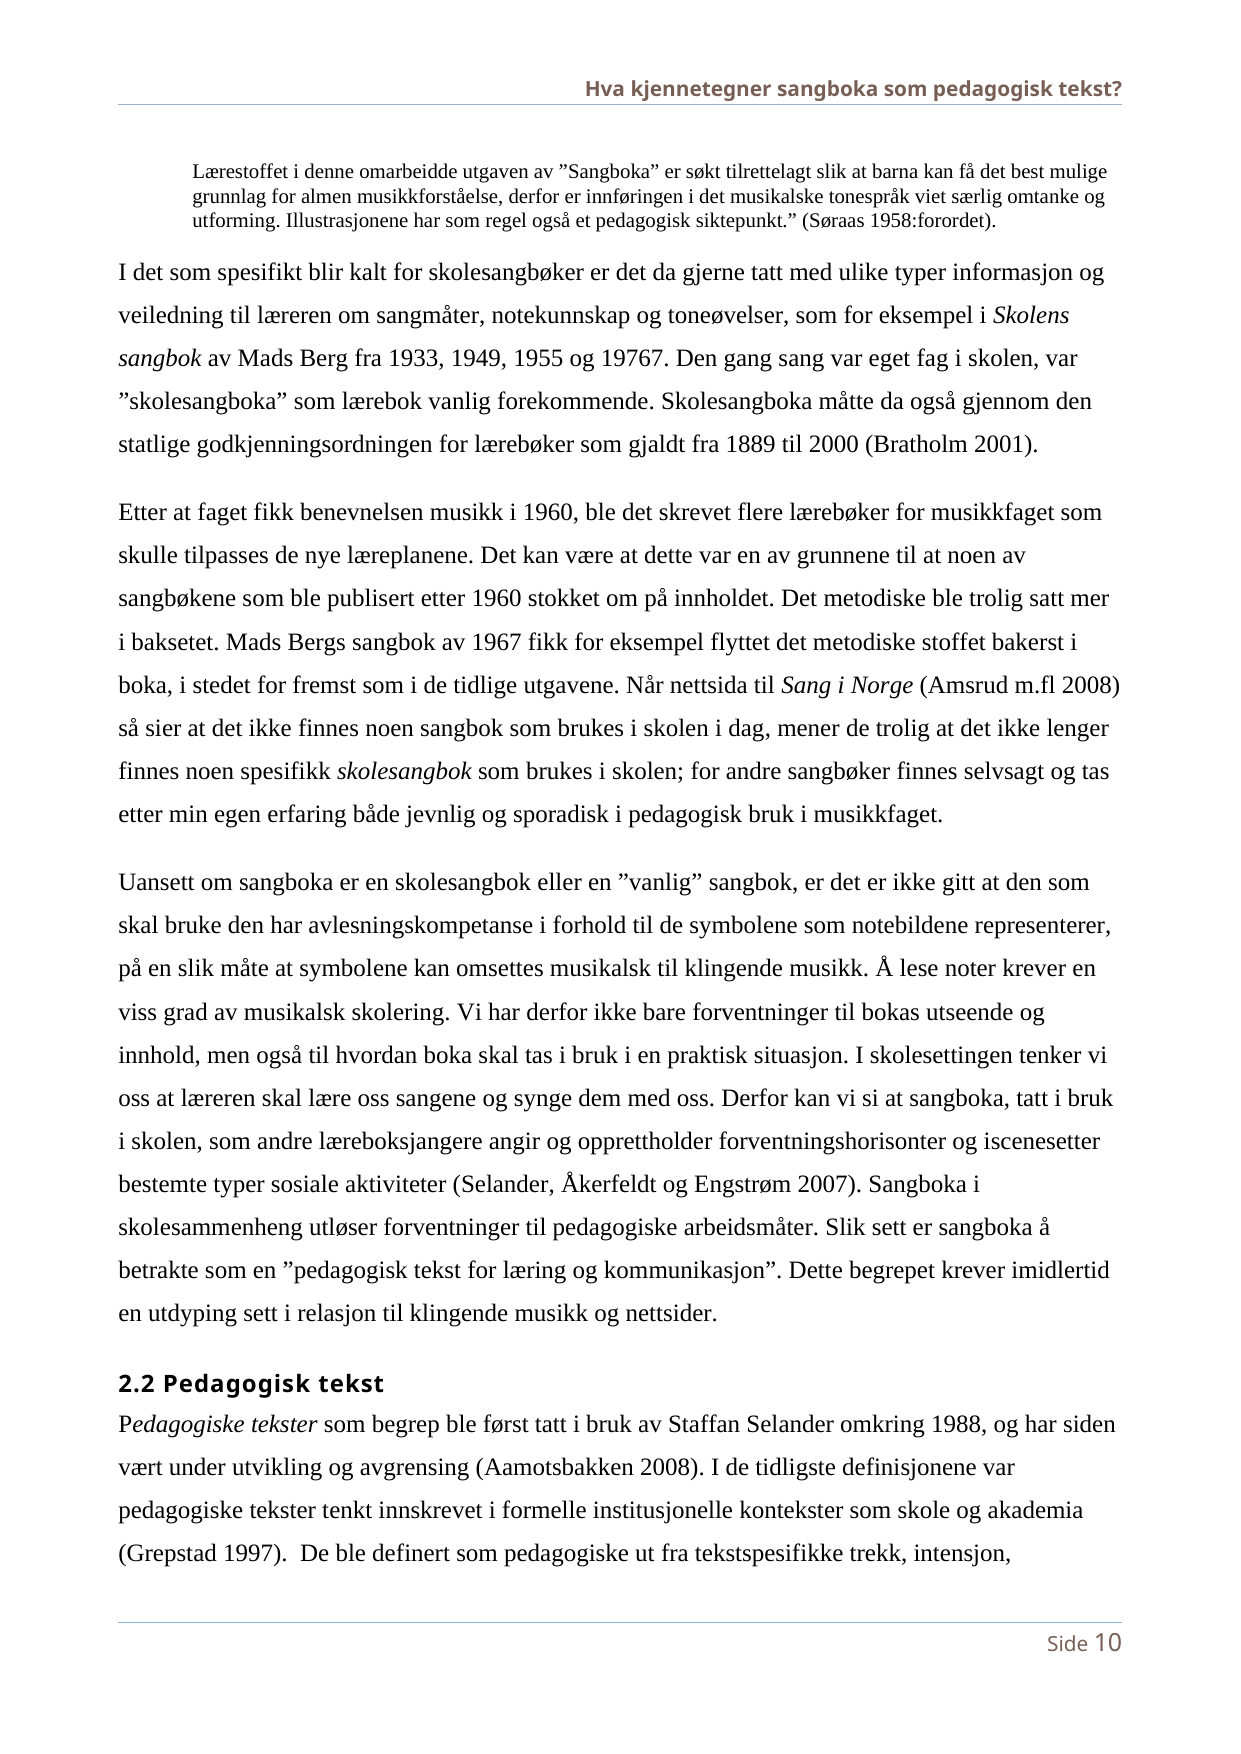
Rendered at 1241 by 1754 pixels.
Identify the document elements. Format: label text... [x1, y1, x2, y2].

subtitle 2.2 Pedagogisk tekst [118, 1367, 1122, 1399]
text Uansett om sangboka er en skolesangbok eller en ”vanlig” sangbok, er det er ikke gitt at den som skal bruke den har avlesningskompetanse i forhold til de symbolene som notebildene representerer, på en slik måte at symbolene kan omsettes musikalsk til klingende musikk. Å lese noter krever en viss grad av musikalsk skolering. Vi har derfor ikke bare forventninger til bokas utseende og innhold, men også til hvordan boka skal tas i bruk i en praktisk situasjon. I skolesettingen tenker vi oss at læreren skal lære oss sangene og synge dem med oss. Derfor kan vi si at sangboka, tatt i bruk i skolen, som andre læreboksjangere angir og opprettholder forventningshorisonter og iscenesetter bestemte typer sosiale aktiviteter (Selander, Åkerfeldt og Engstrøm 2007). Sangboka i skolesammenheng utløser forventninger til pedagogiske arbeidsmåter. Slik sett er sangboka å betrakte som en ”pedagogisk tekst for læring og kommunikasjon”. Dette begrepet krever imidlertid en utdyping sett i relasjon til klingende musikk og nettsider. [118, 867, 1122, 1327]
text Etter at faget fikk benevnelsen musikk i 1960, ble det skrevet flere lærebøker for musikkfaget som skulle tilpasses de nye læreplanene. Det kan være at dette var en av grunnene til at noen av sangbøkene som ble publisert etter 1960 stokket om på innholdet. Det metodiske ble trolig satt mer i baksetet. Mads Bergs sangbok av 1967 fikk for eksempel flyttet det metodiske stoffet bakerst i boka, i stedet for fremst som i de tidlige utgavene. Når nettsida til Sang i Norge (Amsrud m.fl 2008) så sier at det ikke finnes noen sangbok som brukes i skolen i dag, mener de trolig at det ikke lenger finnes noen spesifikk skolesangbok som brukes i skolen; for andre sangbøker finnes selvsagt og tas etter min egen erfaring både jevnlig og sporadisk i pedagogisk bruk i musikkfaget. [118, 497, 1122, 828]
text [118, 1409, 1122, 1567]
text I det som spesifikt blir kalt for skolesangbøker er det da gjerne tatt med ulike typer informasjon og veiledning til læreren om sangmåter, notekunnskap og toneøvelser, som for eksempel i Skolens sangbok av Mads Berg fra 1933, 1949, 1955 og 19767. Den gang sang var eget fag i skolen, var ”skolesangboka” som lærebok vanlig forekommende. Skolesangboka måtte da også gjennom den statlige godkjenningsordningen for lærebøker som gjaldt fra 1889 til 2000 (Bratholm 2001). [118, 257, 1122, 458]
text Lærestoffet i denne omarbeidde utgaven av ”Sangboka” er søkt tilrettelagt slik at barna kan få det best mulige grunnlag for almen musikkforståelse, derfor er innføringen i det musikalske tonespråk viet særlig omtanke og utforming. Illustrasjonene har som regel også et pedagogisk siktepunkt.” (Søraas 1958:forordet). [192, 159, 1122, 232]
